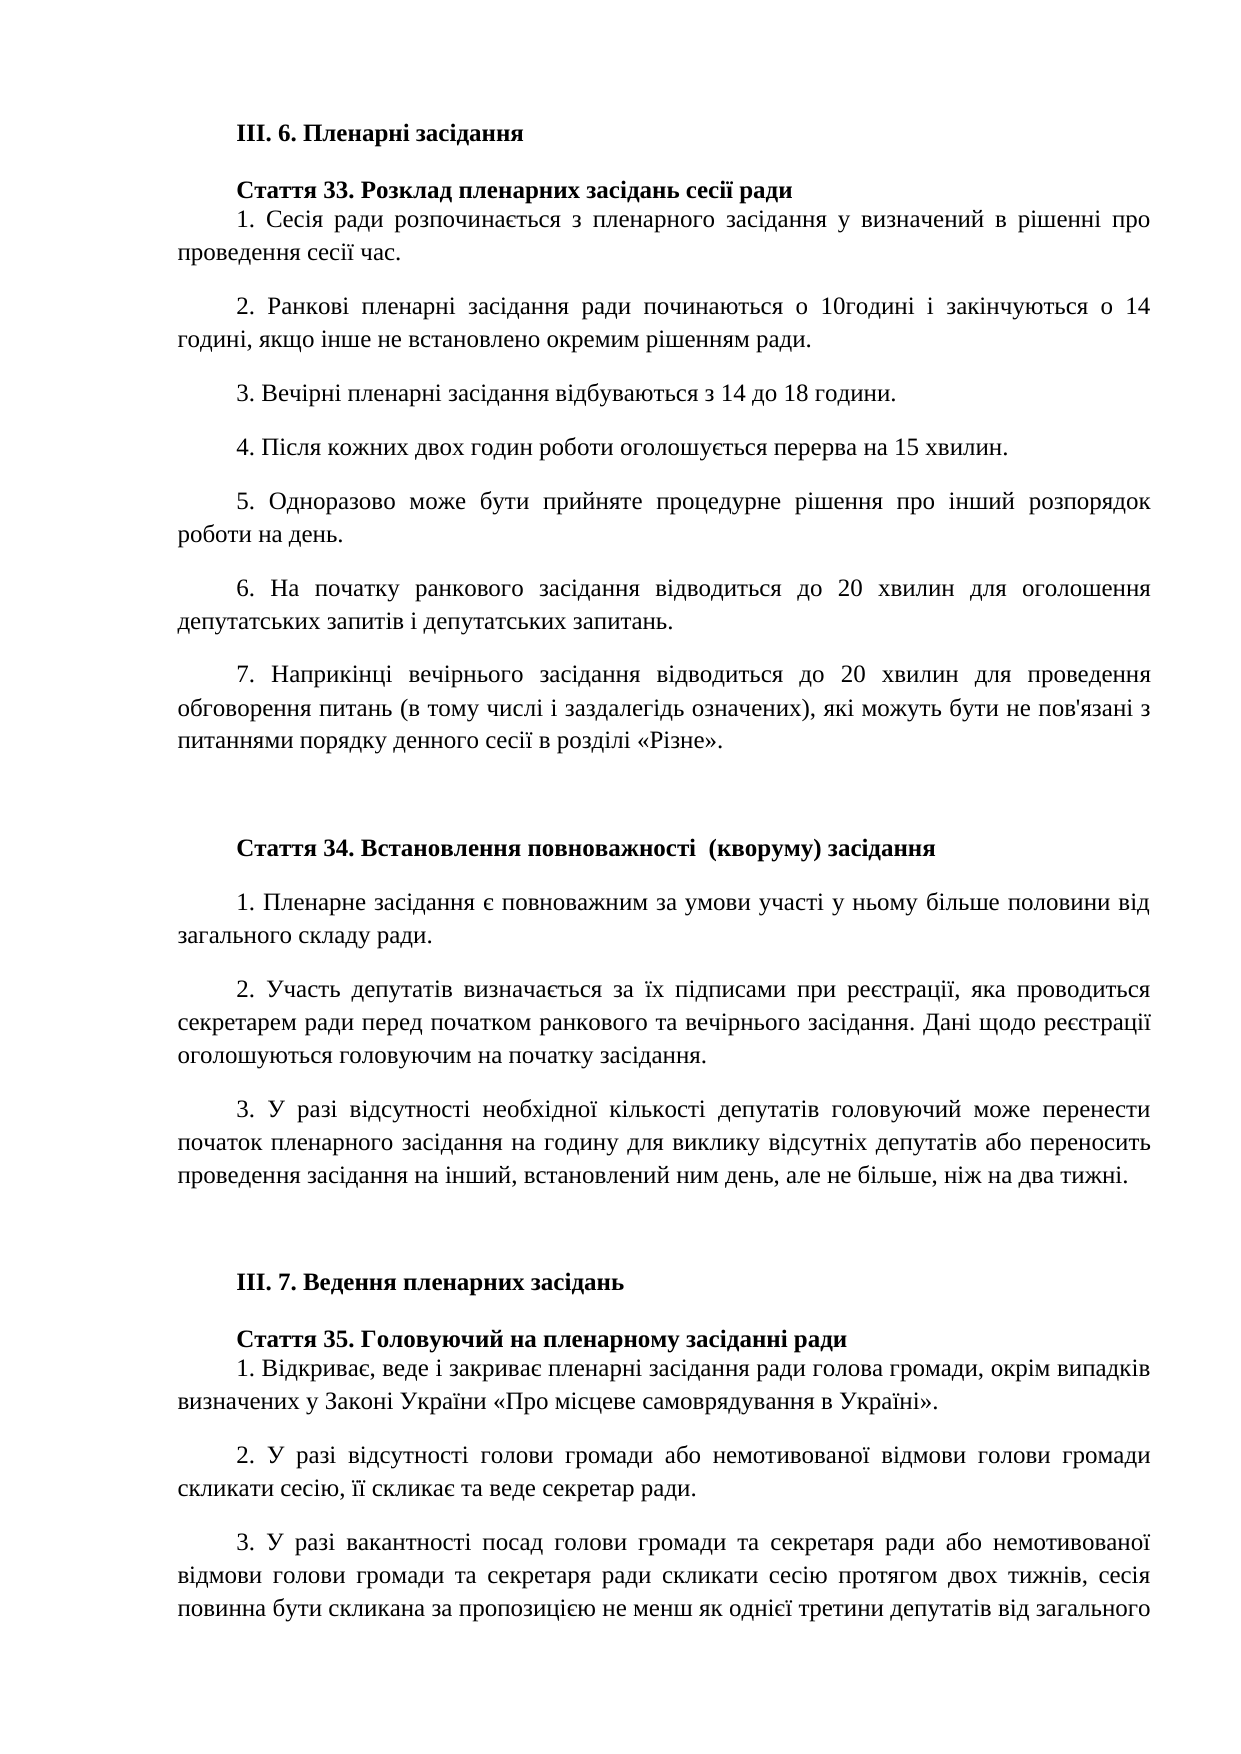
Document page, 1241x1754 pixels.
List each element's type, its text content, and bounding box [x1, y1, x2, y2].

text 2. Ранкові пленарні засідання ради починаються о 10годині і закінчуються о 14 годині, якщо інше не встановлено окремим рішенням ради. [177, 291, 1152, 353]
text Стаття 34. Встановлення повноважності (кворуму) засідання [177, 833, 1152, 862]
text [177, 1527, 1152, 1622]
text 5. Одноразово може бути прийняте процедурне рішення про інший розпорядок роботи на день. [177, 486, 1152, 548]
text ІІІ. 6. Пленарні засідання [177, 118, 1152, 147]
text 3. Вечірні пленарні засідання відбуваються з 14 до 18 години. [177, 378, 1152, 407]
text ІІІ. 7. Ведення пленарних засідань [177, 1267, 1152, 1296]
text 1. Пленарне засідання є повноважним за умови участі у ньому більше половини від загального складу ради. [177, 887, 1152, 949]
text Стаття 35. Головуючий на пленарному засіданні ради [177, 1324, 1152, 1353]
text 6. На початку ранкового засідання відводиться до 20 хвилин для оголошення депутатських запитів і депутатських запитань. [177, 573, 1152, 634]
text 2. У разі відсутності голови громади або немотивованої відмови голови громади скликати сесію, її скликає та веде секретар ради. [177, 1440, 1152, 1502]
text 1. Сесія ради розпочинається з пленарного засідання у визначений в рішенні про проведення сесії час. [177, 204, 1152, 266]
text 3. У разі відсутності необхідної кількості депутатів головуючий може перенести початок пленарного засідання на годину для виклику відсутніх депутатів або переносить проведення засідання на інший, встановлений ним день, але не більше, ніж на два тижні. [177, 1094, 1152, 1189]
text 1. Відкриває, веде і закриває пленарні засідання ради голова громади, окрім випадків визначених у Законі України «Про місцеве самоврядування в Україні». [177, 1353, 1152, 1415]
text 2. Участь депутатів визначається за їх підписами при реєстрації, яка проводиться секретарем ради перед початком ранкового та вечірнього засідання. Дані щодо реєстрації оголошуються головуючим на початку засідання. [177, 974, 1152, 1069]
text 7. Наприкінці вечірнього засідання відводиться до 20 хвилин для проведення обговорення питань (в тому числі і заздалегідь означених), які можуть бути не пов'язані з питаннями порядку денного сесії в розділі «Різне». [177, 659, 1152, 754]
text Стаття 33. Розклад пленарних засідань сесії ради [177, 176, 1152, 204]
text 4. Після кожних двох годин роботи оголошується перерва на 15 хвилин. [177, 432, 1152, 461]
